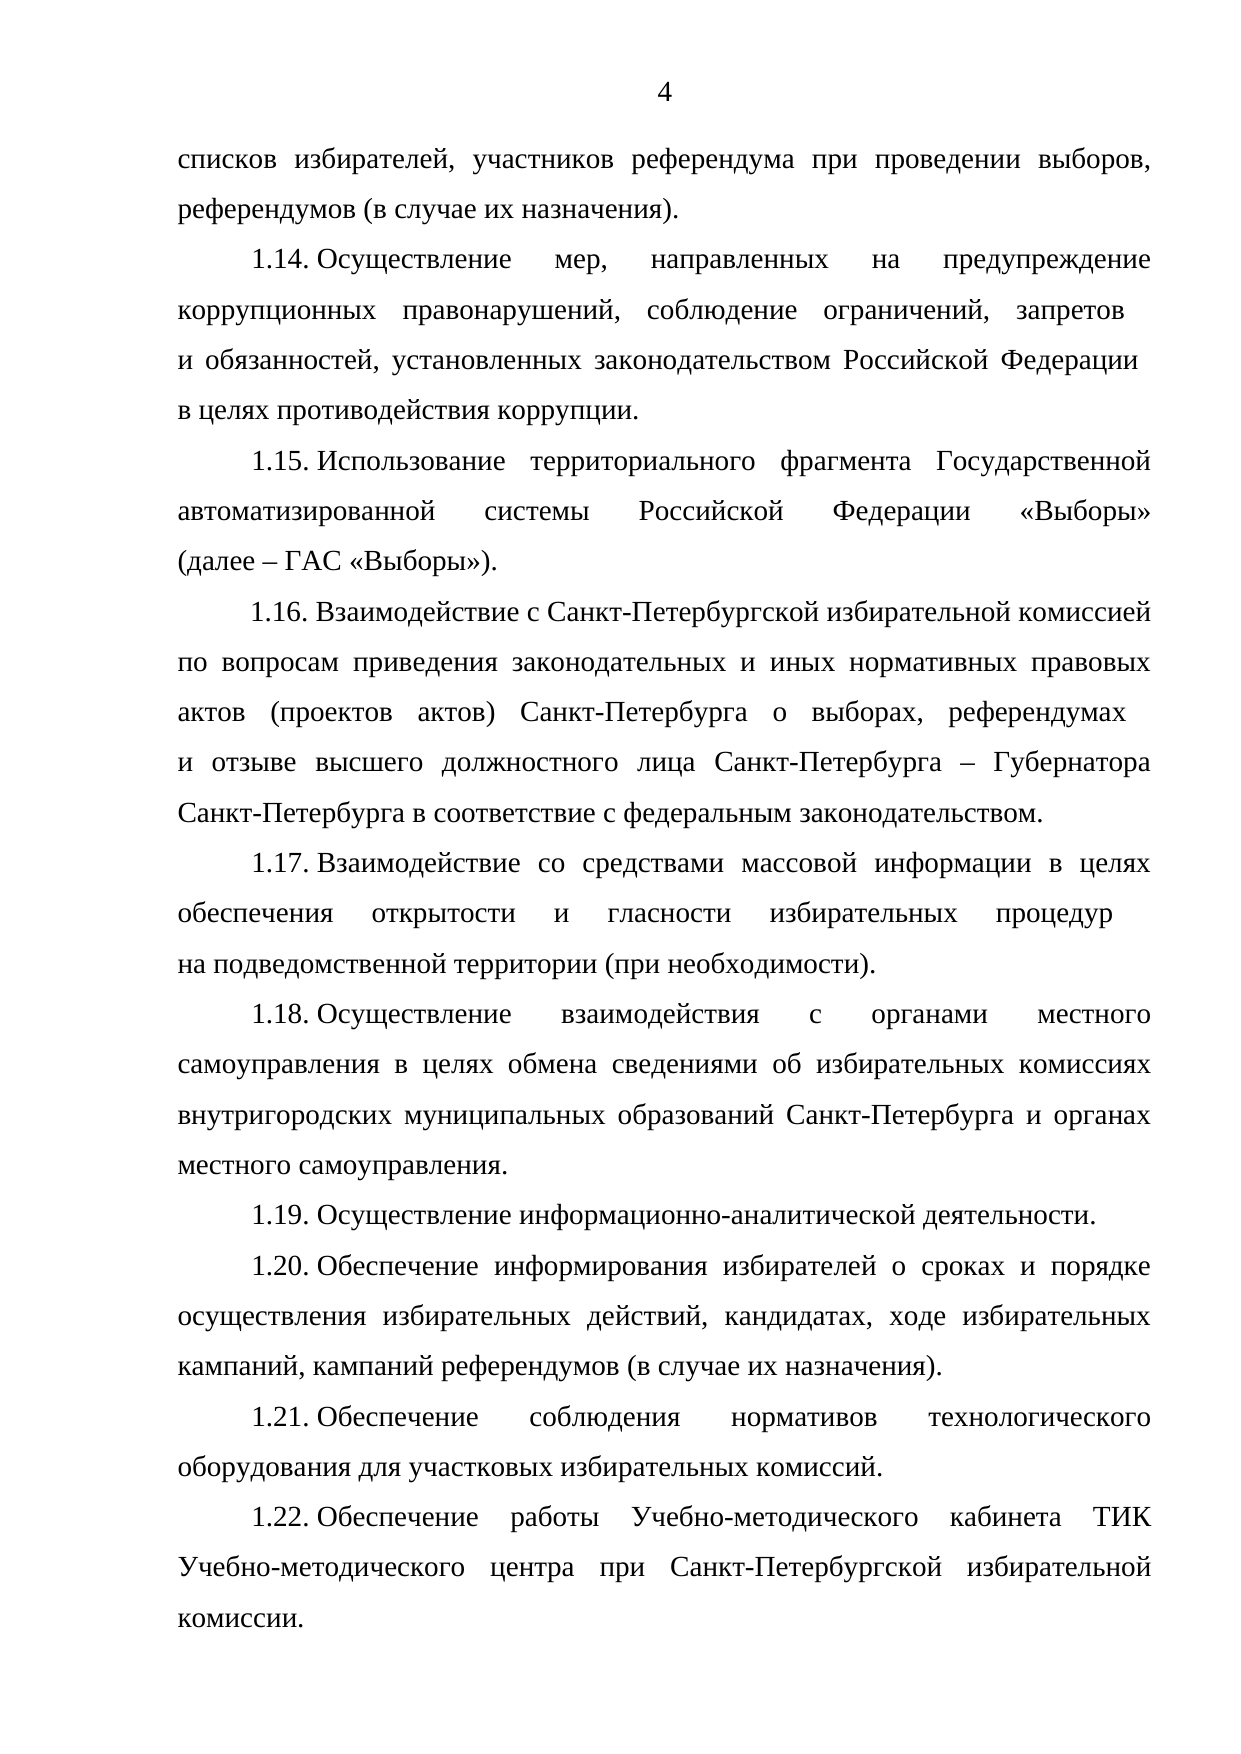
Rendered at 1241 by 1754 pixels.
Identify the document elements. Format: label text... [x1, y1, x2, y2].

text 1.14. Осуществление мер, направленных на предупреждение коррупционных правонарушений, соблюдение ограничений, запретов и обязанностей, установленных законодательством Российской Федерации в целях противодействия коррупции. [177, 241, 1152, 426]
text 1.20. Обеспечение информирования избирателей о сроках и порядке осуществления избирательных действий, кандидатах, ходе избирательных кампаний, кампаний референдумов (в случае их назначения). [177, 1248, 1152, 1382]
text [177, 141, 1152, 225]
text 1.18. Осуществление взаимодействия с органами местного самоуправления в целях обмена сведениями об избирательных комиссиях внутригородских муниципальных образований Санкт-Петербурга и органах местного самоуправления. [177, 996, 1152, 1181]
text 1.15. Использование территориального фрагмента Государственной автоматизированной системы Российской Федерации «Выборы» (далее – ГАС «Выборы»). [177, 443, 1152, 577]
text 1.19. Осуществление информационно-аналитической деятельности. [177, 1197, 1152, 1231]
text 1.17. Взаимодействие со средствами массовой информации в целях обеспечения открытости и гласности избирательных процедур на подведомственной территории (при необходимости). [177, 845, 1152, 979]
text 1.21. Обеспечение соблюдения нормативов технологического оборудования для участковых избирательных комиссий. [177, 1399, 1152, 1482]
text 1.22. Обеспечение работы Учебно-методического кабинета ТИК Учебно-методического центра при Санкт-Петербургской избирательной комиссии. [177, 1499, 1152, 1633]
text 1.16. Взаимодействие с Санкт-Петербургской избирательной комиссией по вопросам приведения законодательных и иных нормативных правовых актов (проектов актов) Санкт-Петербурга о выборах, референдумах и отзыве высшего должностного лица Санкт-Петербурга – Губернатора Санкт-Петербурга в соответствие с федеральным законодательством. [177, 594, 1152, 828]
